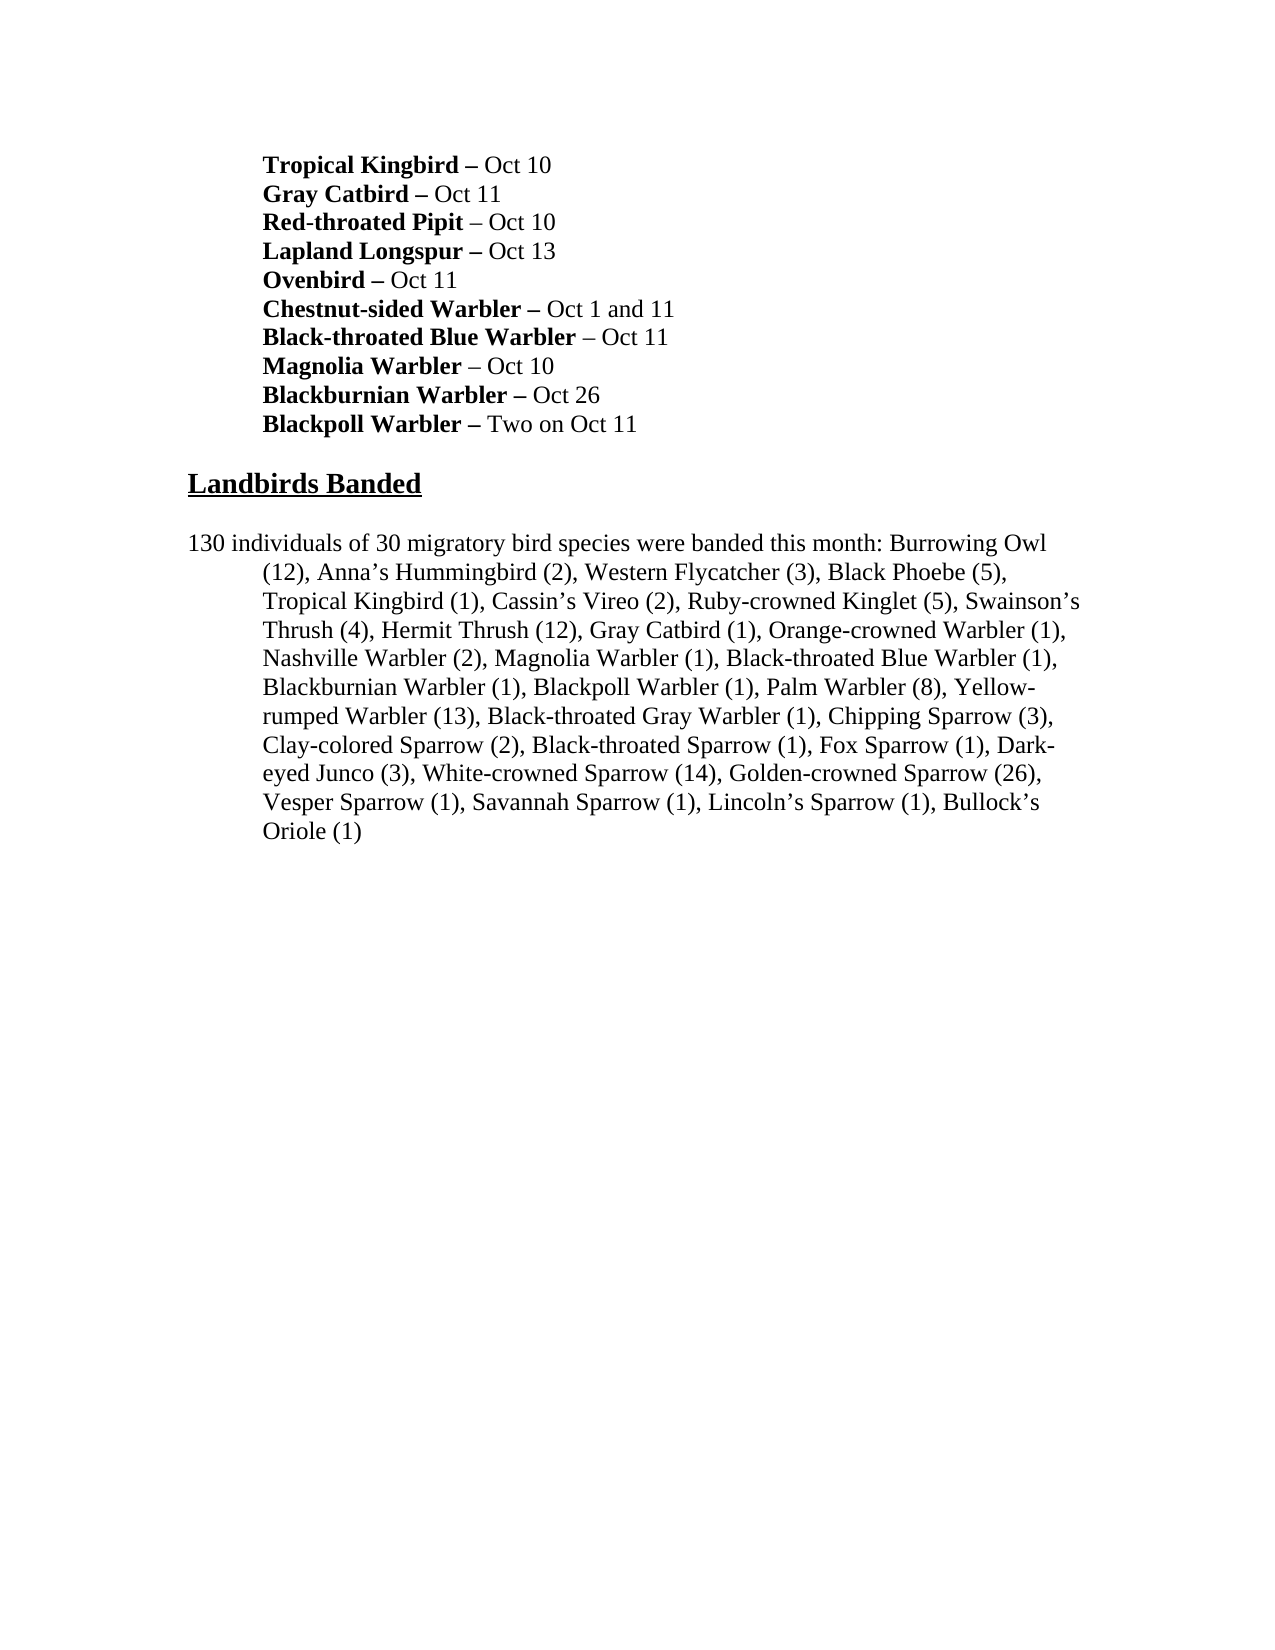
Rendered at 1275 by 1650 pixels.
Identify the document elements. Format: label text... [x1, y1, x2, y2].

text Chestnut-sided Warbler – Oct 1 and 11 [262, 294, 1087, 322]
text Black-throated Blue Warbler – Oct 11 [262, 322, 1087, 351]
text Magnolia Warbler – Oct 10 [262, 351, 1087, 380]
text Red-throated Pipit – Oct 10 [262, 207, 1087, 236]
text Blackpoll Warbler – Two on Oct 11 [262, 409, 1087, 437]
text Gray Catbird – Oct 11 [262, 179, 1087, 207]
text Ovenbird – Oct 11 [262, 265, 1087, 294]
text Lapland Longspur – Oct 13 [262, 236, 1087, 265]
text Tropical Kingbird – Oct 10 [262, 150, 1087, 179]
text Blackburnian Warbler – Oct 26 [262, 380, 1087, 409]
text Landbirds Banded [187, 466, 1087, 500]
text 130 individuals of 30 migratory bird species were banded this month: Burrowing Owl (12), Anna’s Hummingbird (2), Western Flycatcher (3), Black Phoebe (5), Tropical Kingbird (1), Cassin’s Vireo (2), Ruby-crowned Kinglet (5), Swainson’s Thrush (4), Hermit Thrush (12), Gray Catbird (1), Orange-crowned Warbler (1), Nashville Warbler (2), Magnolia Warbler (1), Black-throated Blue Warbler (1), Blackburnian Warbler (1), Blackpoll Warbler (1), Palm Warbler (8), Yellow-rumped Warbler (13), Black-throated Gray Warbler (1), Chipping Sparrow (3), Clay-colored Sparrow (2), Black-throated Sparrow (1), Fox Sparrow (1), Dark-eyed Junco (3), White-crowned Sparrow (14), Golden-crowned Sparrow (26), Vesper Sparrow (1), Savannah Sparrow (1), Lincoln’s Sparrow (1), Bullock’s Oriole (1) [187, 528, 1087, 845]
